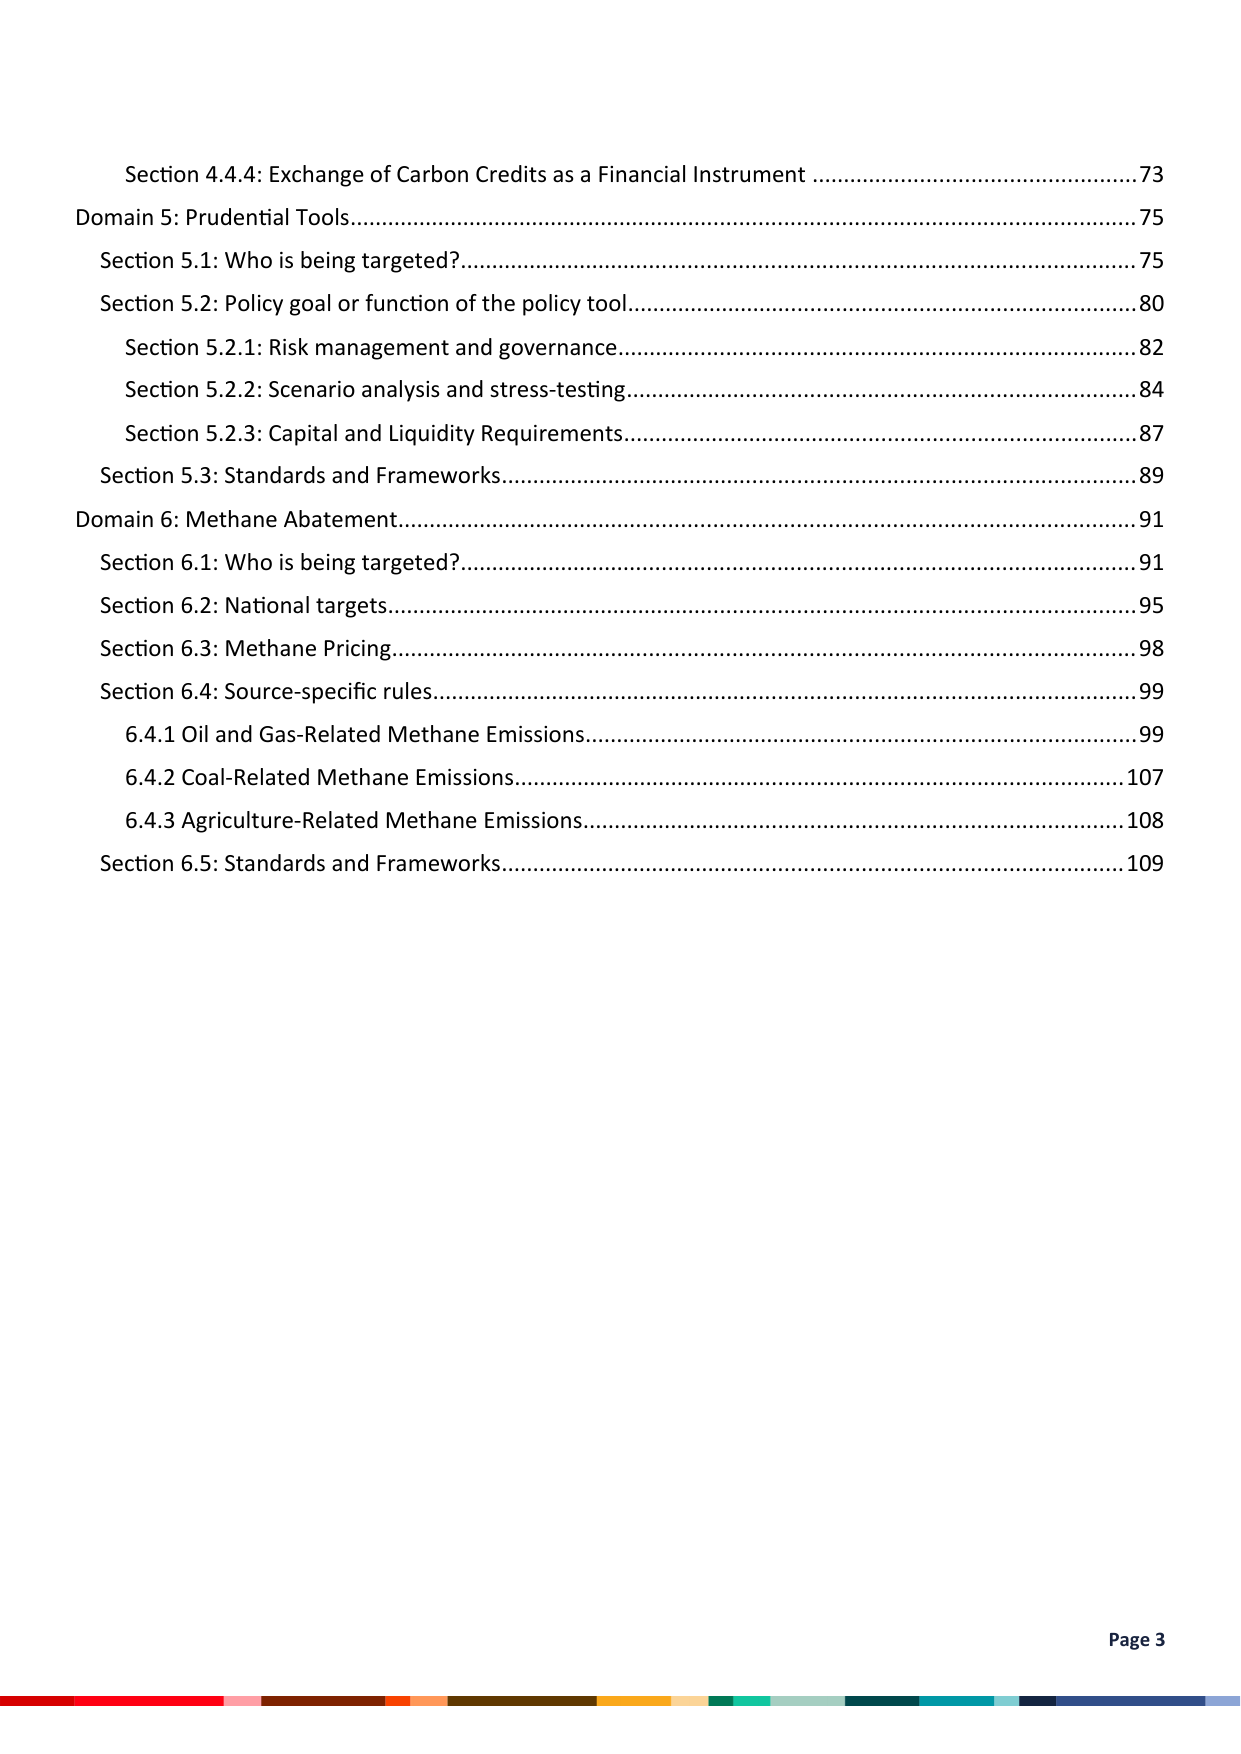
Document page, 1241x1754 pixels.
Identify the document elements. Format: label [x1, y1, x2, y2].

picture [0, 1696, 1241, 1706]
